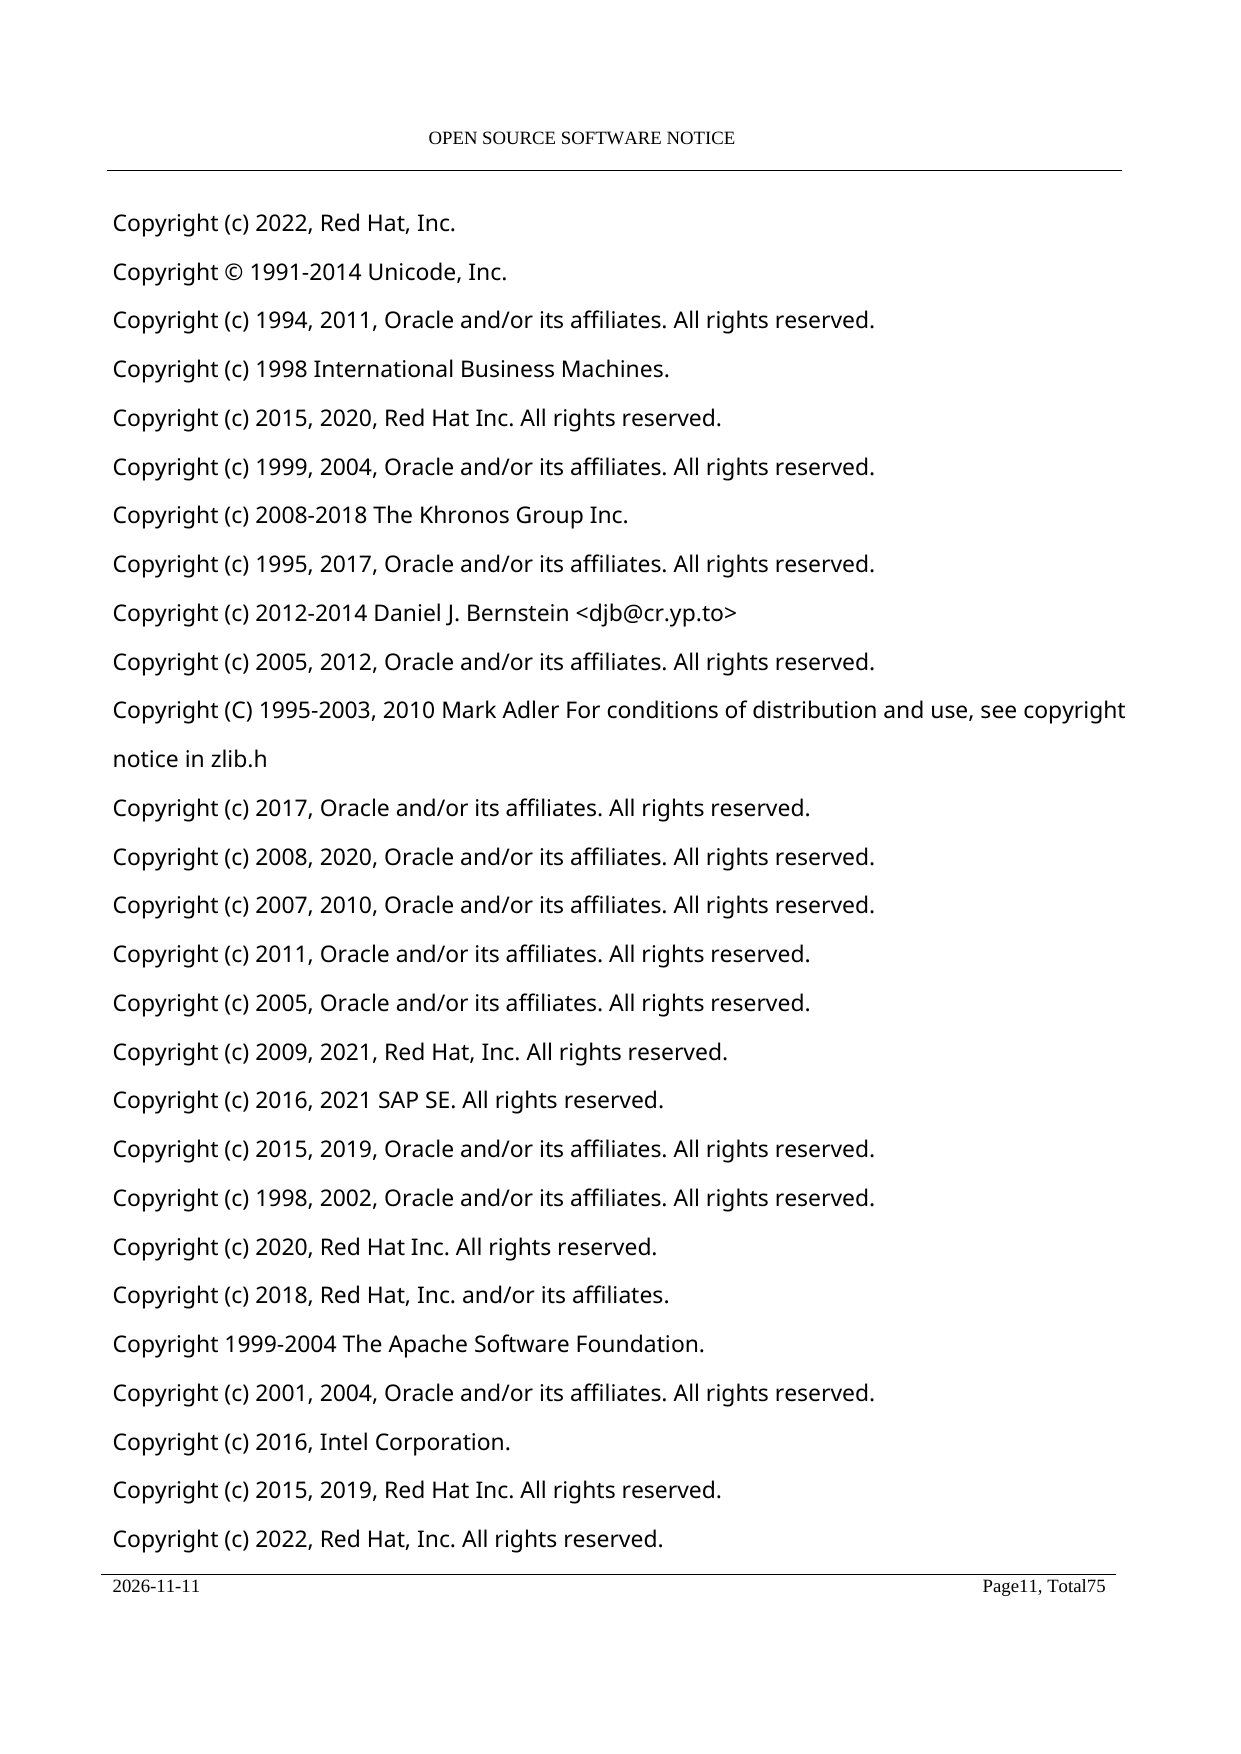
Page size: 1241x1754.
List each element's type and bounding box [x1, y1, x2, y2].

text [112, 206, 1128, 1555]
